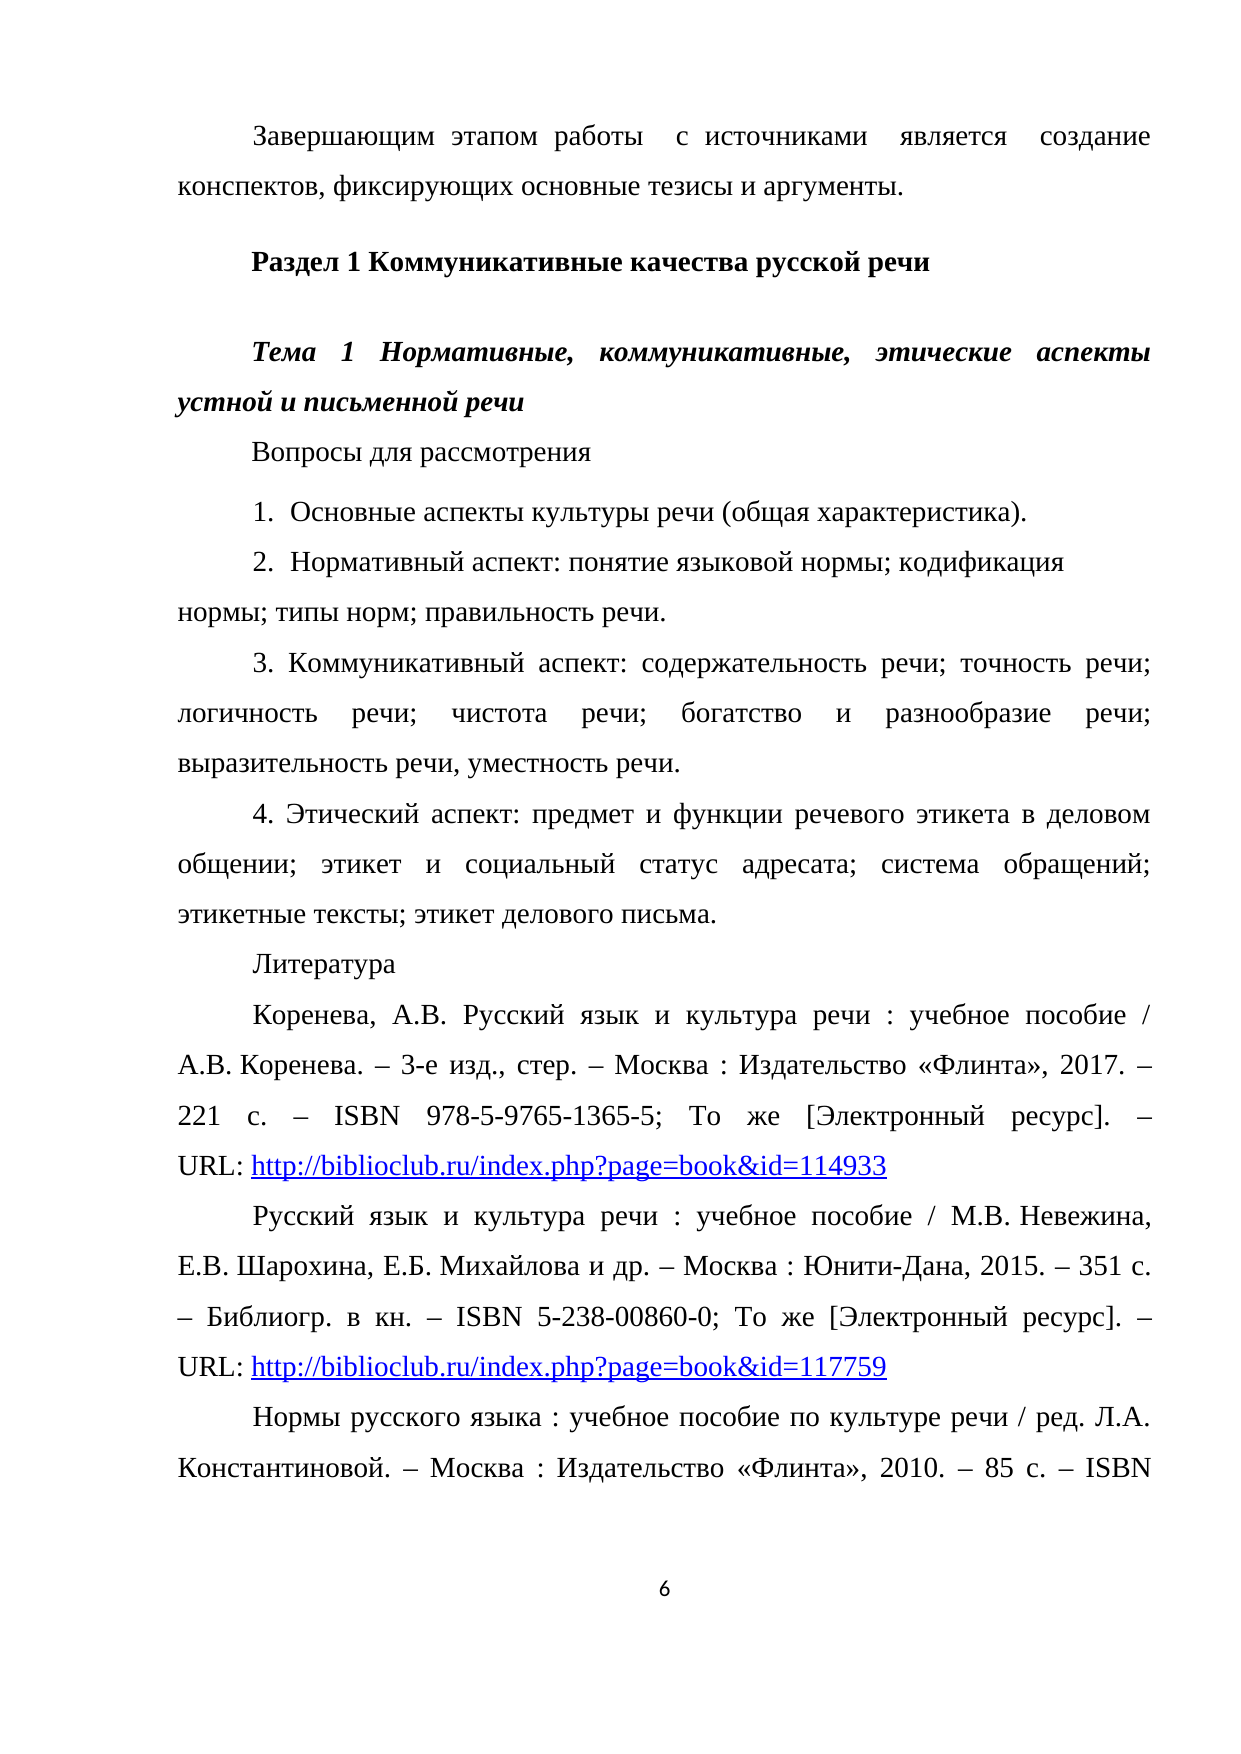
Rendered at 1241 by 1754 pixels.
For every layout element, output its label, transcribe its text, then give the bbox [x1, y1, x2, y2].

text 3. Коммуникативный аспект: содержательность речи; точность речи; логичность речи; чистота речи; богатство и разнообразие речи; выразительность речи, уместность речи. [177, 645, 1152, 779]
text Тема 1 Нормативные, коммуникативные, этические аспекты устной и письменной речи [177, 334, 1152, 418]
text 4. Этический аспект: предмет и функции речевого этикета в деловом общении; этикет и социальный статус адресата; система обращений; этикетные тексты; этикет делового письма. [177, 796, 1152, 930]
text Вопросы для рассмотрения [177, 434, 1152, 468]
text Завершающим этапом работы с источниками является создание конспектов, фиксирующих основные тезисы и аргументы. [177, 118, 1152, 202]
list Основные аспекты культуры речи (общая характеристика). [177, 494, 1152, 527]
list Нормативный аспект: понятие языковой нормы; кодификация нормы; типы норм; правильность речи. [177, 544, 1152, 628]
text Литература [177, 947, 1152, 980]
text Русский язык и культура речи : учебное пособие / М.В. Невежина, Е.В. Шарохина, Е.Б. Михайлова и др. – Москва : Юнити-Дана, 2015. – 351 с. – Библиогр. в кн. – ISBN 5-238-00860-0; То же [Электронный ресурс]. – URL: http://biblioclub.ru/index.php?page=book&id=117759 [177, 1198, 1152, 1383]
text Коренева, А.В. Русский язык и культура речи : учебное пособие / А.В. Коренева. – 3-е изд., стер. – Москва : Издательство «Флинта», 2017. – 221 с. – ISBN 978-5-9765-1365-5; То же [Электронный ресурс]. – URL: http://biblioclub.ru/index.php?page=book&id=114933 [177, 997, 1152, 1181]
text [177, 1399, 1152, 1483]
text Раздел 1 Коммуникативные качества русской речи [198, 244, 1152, 277]
